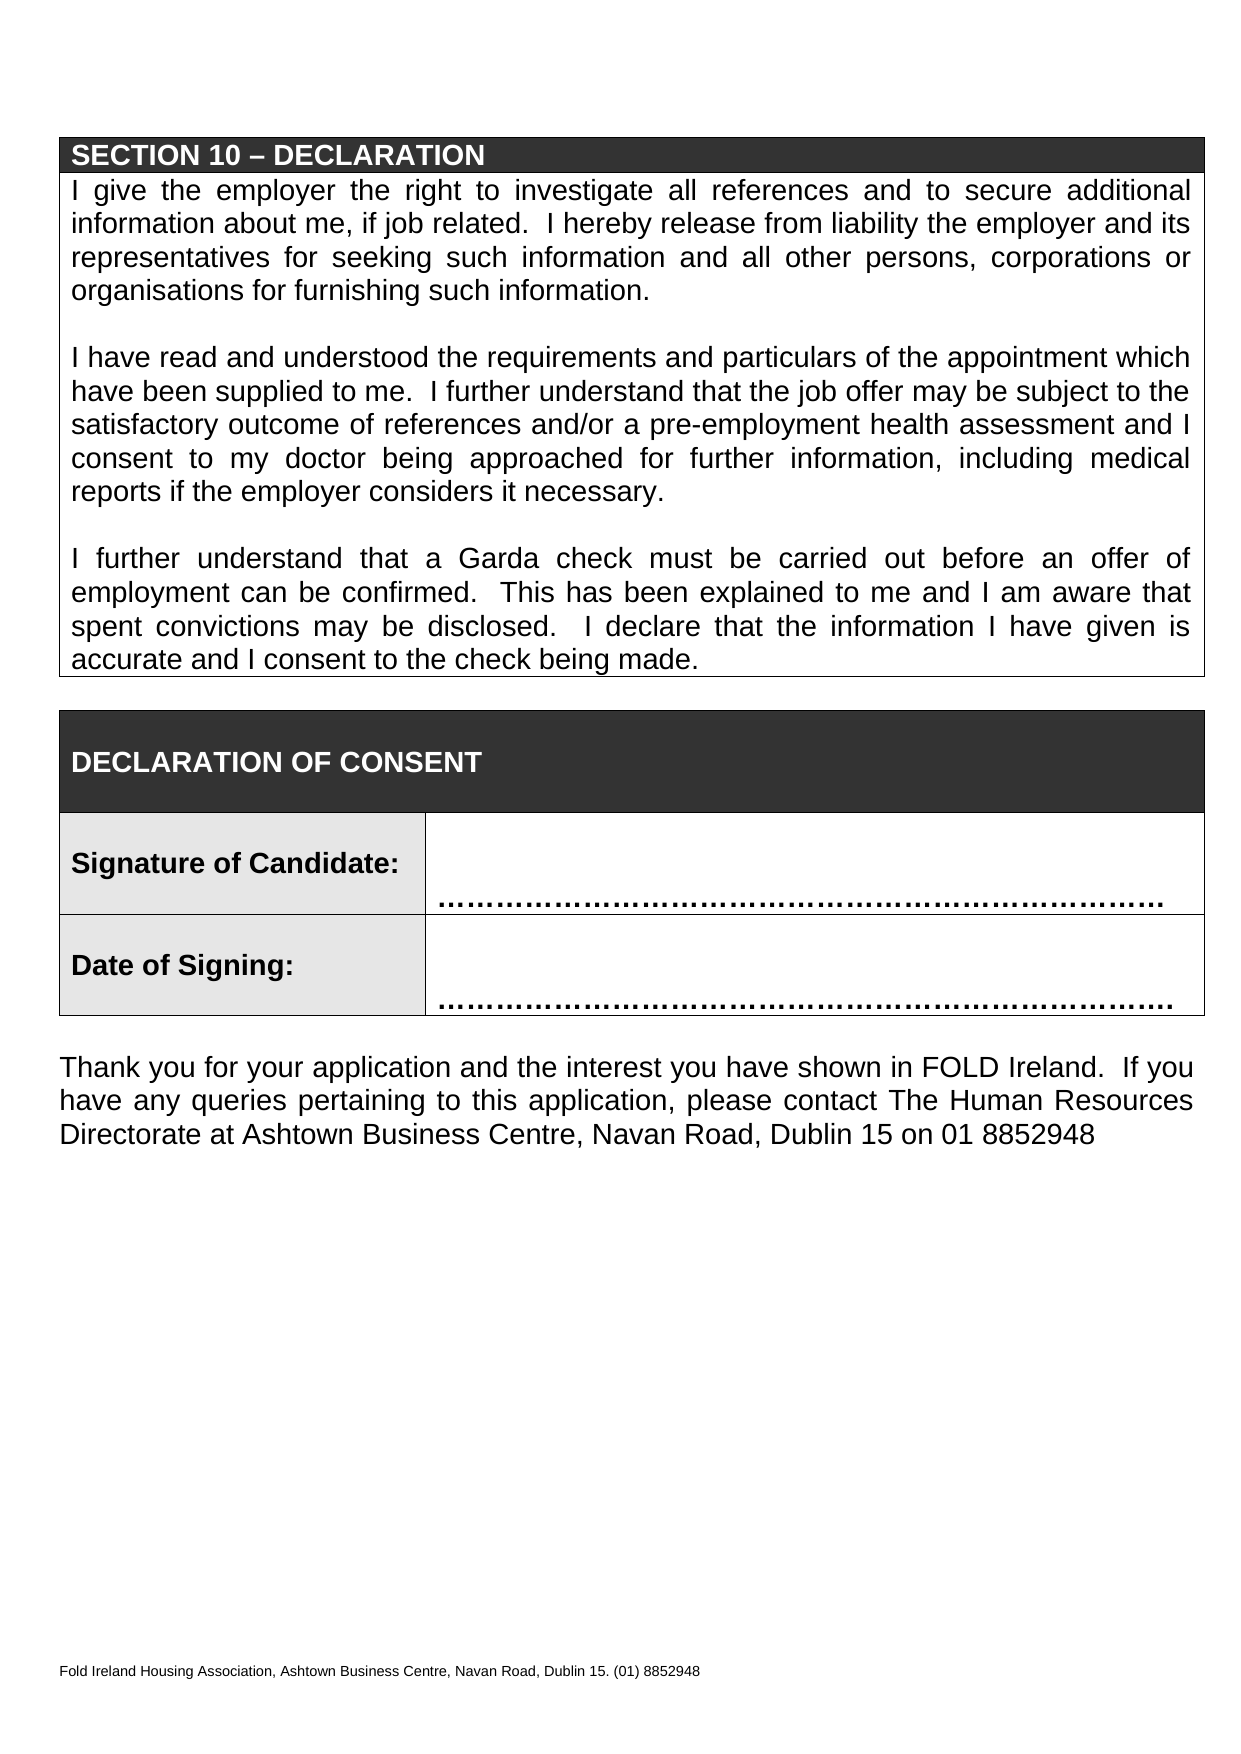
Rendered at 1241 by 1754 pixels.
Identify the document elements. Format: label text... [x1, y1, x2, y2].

table_cell …………………………………………………………………. [426, 915, 1204, 1015]
table_cell ………………………………………………………………… [426, 813, 1204, 914]
table_cell Signature of Candidate: [60, 813, 425, 914]
table_cell I give the employer the right to investigate all references and to secure additional information about me, if job related. I hereby release from liability the employer and its representatives for seeking such information and all other persons, corporations or organisations for furnishing such information. I have read and understood the requirements and particulars of the appointment which have been supplied to me. I further understand that the job offer may be subject to the satisfactory outcome of references and/or a pre-employment health assessment and I consent to my doctor being approached for further information, including medical reports if the employer considers it necessary. I further understand that a Garda check must be carried out before an offer of employment can be confirmed. This has been explained to me and I am aware that spent convictions may be disclosed. I declare that the information I have given is accurate and I consent to the check being made. [60, 173, 1204, 676]
table_cell Date of Signing: [60, 915, 425, 1015]
text Thank you for your application and the interest you have shown in FOLD Ireland. If you have any queries pertaining to this application, please contact The Human Resources Directorate at Ashtown Business Centre, Navan Road, Dublin 15 on 01 8852948 [59, 1050, 1196, 1151]
table_header DECLARATION OF CONSENT [60, 711, 1204, 812]
table_header SECTION 10 – DECLARATION [60, 138, 1204, 172]
